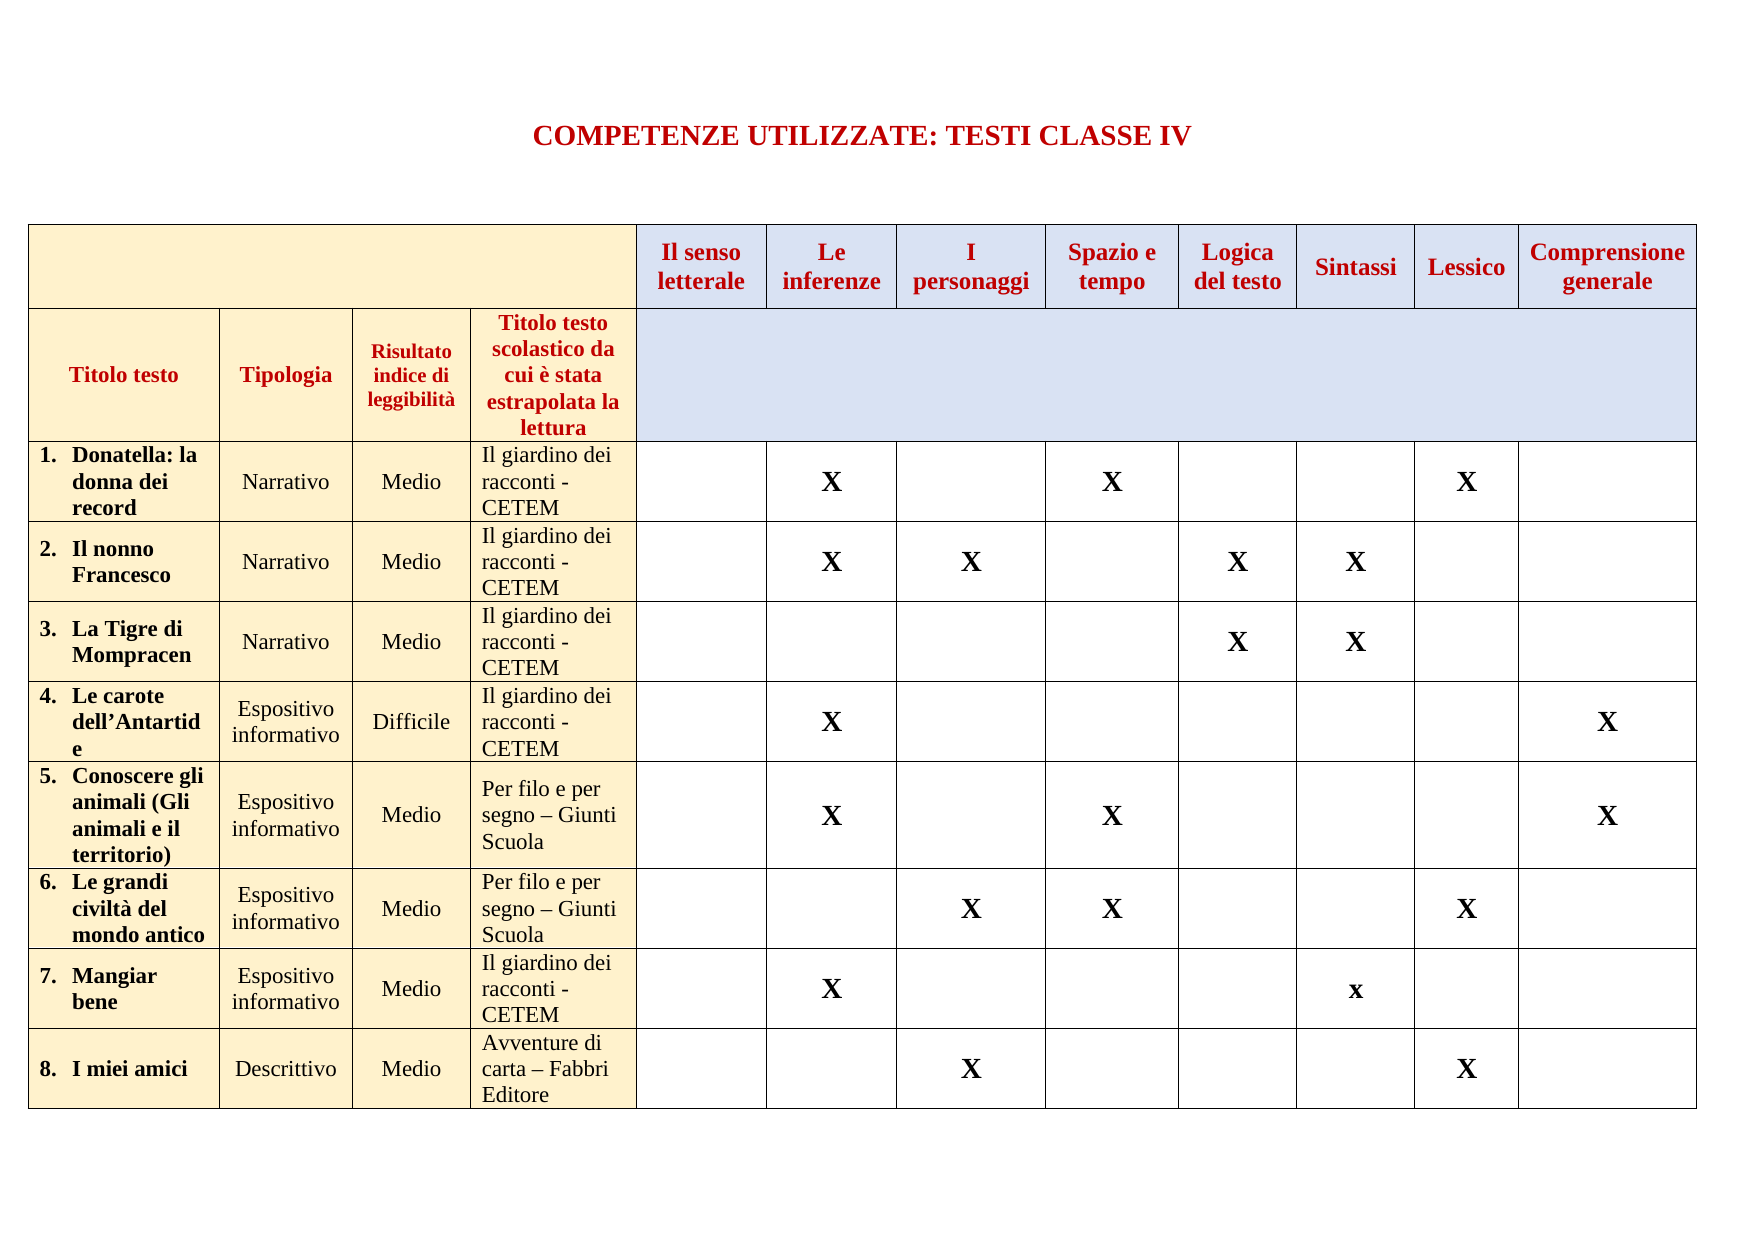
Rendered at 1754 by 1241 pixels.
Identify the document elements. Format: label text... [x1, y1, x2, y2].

table_cell [1179, 949, 1296, 1028]
table_cell [897, 682, 1045, 761]
table_cell x [1297, 949, 1414, 1028]
table_header Comprensione generale [1519, 225, 1696, 308]
table_cell [1179, 1029, 1296, 1108]
table_cell Tipologia [220, 309, 352, 441]
table_cell [1519, 602, 1696, 681]
table_cell [637, 442, 766, 521]
table_cell X [1046, 762, 1178, 867]
table_cell X [897, 1029, 1045, 1108]
table_cell [1297, 442, 1414, 521]
table_cell Espositivo informativo [220, 762, 352, 867]
table_cell Per filo e per segno – Giunti Scuola [471, 762, 636, 867]
table_cell La Tigre di Mompracen [29, 602, 219, 681]
table_cell Il giardino dei racconti - CETEM [471, 949, 636, 1028]
table_cell [637, 682, 766, 761]
table_cell [767, 602, 896, 681]
table_cell X [897, 522, 1045, 601]
table_header I personaggi [897, 225, 1045, 308]
table_header Il senso letterale [637, 225, 766, 308]
table_cell X [767, 522, 896, 601]
table_cell X [767, 949, 896, 1028]
table_cell [1179, 442, 1296, 521]
table_cell [637, 522, 766, 601]
table_cell Mangiar bene [29, 949, 219, 1028]
table_cell Titolo testo [29, 309, 219, 441]
table_cell Le grandi civiltà del mondo antico [29, 869, 219, 947]
table_cell [637, 1029, 766, 1108]
table_cell X [767, 762, 896, 867]
table_cell [637, 869, 766, 947]
table_cell Conoscere gli animali (Gli animali e il territorio) [29, 762, 219, 867]
table_cell Medio [353, 1029, 470, 1108]
table_cell [1046, 949, 1178, 1028]
table_header Lessico [1415, 225, 1518, 308]
table_cell [1297, 682, 1414, 761]
table_cell [637, 602, 766, 681]
table_cell [1046, 522, 1178, 601]
table_cell [897, 762, 1045, 867]
table_cell Narrativo [220, 522, 352, 601]
table_cell Medio [353, 602, 470, 681]
table_header Le inferenze [767, 225, 896, 308]
table_header Spazio e tempo [1046, 225, 1178, 308]
table_cell [637, 309, 1696, 441]
table_cell Avventure di carta – Fabbri Editore [471, 1029, 636, 1108]
table_cell Descrittivo [220, 1029, 352, 1108]
table_cell [1046, 1029, 1178, 1108]
table_cell Medio [353, 442, 470, 521]
table_cell [1519, 522, 1696, 601]
table_cell [767, 1029, 896, 1108]
table_cell Il giardino dei racconti - CETEM [471, 602, 636, 681]
table_cell X [1415, 442, 1518, 521]
table_cell [897, 602, 1045, 681]
table_cell [1519, 442, 1696, 521]
table_cell Le carote dell’Antartide [29, 682, 219, 761]
table_cell [1179, 869, 1296, 947]
table_cell Risultato indice di leggibilità [353, 309, 470, 441]
table_cell Medio [353, 762, 470, 867]
table_header Logica del testo [1179, 225, 1296, 308]
table_cell Medio [353, 522, 470, 601]
table_cell Medio [353, 949, 470, 1028]
table_cell Il giardino dei racconti - CETEM [471, 682, 636, 761]
table_cell Il nonno Francesco [29, 522, 219, 601]
table_header Sintassi [1297, 225, 1414, 308]
table_cell X [1519, 682, 1696, 761]
text COMPETENZE UTILIZZATE: TESTI CLASSE IV [118, 118, 1606, 152]
table_cell [1415, 762, 1518, 867]
table_cell [1519, 1029, 1696, 1108]
table_header [29, 225, 636, 308]
table_cell [1519, 869, 1696, 947]
table_cell Titolo testo scolastico da cui è stata estrapolata la lettura [471, 309, 636, 441]
table_cell [767, 869, 896, 947]
table_cell [1297, 869, 1414, 947]
table_cell [1179, 682, 1296, 761]
table_cell [1297, 762, 1414, 867]
table_cell [637, 949, 766, 1028]
table_cell X [897, 869, 1045, 947]
table_cell Narrativo [220, 442, 352, 521]
table_cell Difficile [353, 682, 470, 761]
table_cell Donatella: la donna dei record [29, 442, 219, 521]
table_cell Narrativo [220, 602, 352, 681]
table_cell Espositivo informativo [220, 949, 352, 1028]
table_cell X [1179, 602, 1296, 681]
table_cell [1297, 1029, 1414, 1108]
table_cell [897, 442, 1045, 521]
table_cell [1415, 602, 1518, 681]
table_cell [1046, 682, 1178, 761]
table_cell Espositivo informativo [220, 682, 352, 761]
table_cell [1046, 602, 1178, 681]
table_cell Il giardino dei racconti - CETEM [471, 522, 636, 601]
table_cell [897, 949, 1045, 1028]
table_cell X [1046, 869, 1178, 947]
table_cell X [1519, 762, 1696, 867]
table_cell Il giardino dei racconti - CETEM [471, 442, 636, 521]
table_cell X [1415, 869, 1518, 947]
table_cell Medio [353, 869, 470, 947]
table_cell X [767, 682, 896, 761]
table_cell Espositivo informativo [220, 869, 352, 947]
table_cell [1415, 682, 1518, 761]
table_cell Per filo e per segno – Giunti Scuola [471, 869, 636, 947]
table_cell X [1415, 1029, 1518, 1108]
table_cell X [767, 442, 896, 521]
table_cell X [1297, 602, 1414, 681]
table_cell [1415, 949, 1518, 1028]
table_cell [1179, 762, 1296, 867]
table_cell [1415, 522, 1518, 601]
table_cell X [1297, 522, 1414, 601]
table_cell X [1179, 522, 1296, 601]
table_cell [1519, 949, 1696, 1028]
table_cell X [1046, 442, 1178, 521]
table_cell I miei amici [29, 1029, 219, 1108]
table_cell [637, 762, 766, 867]
